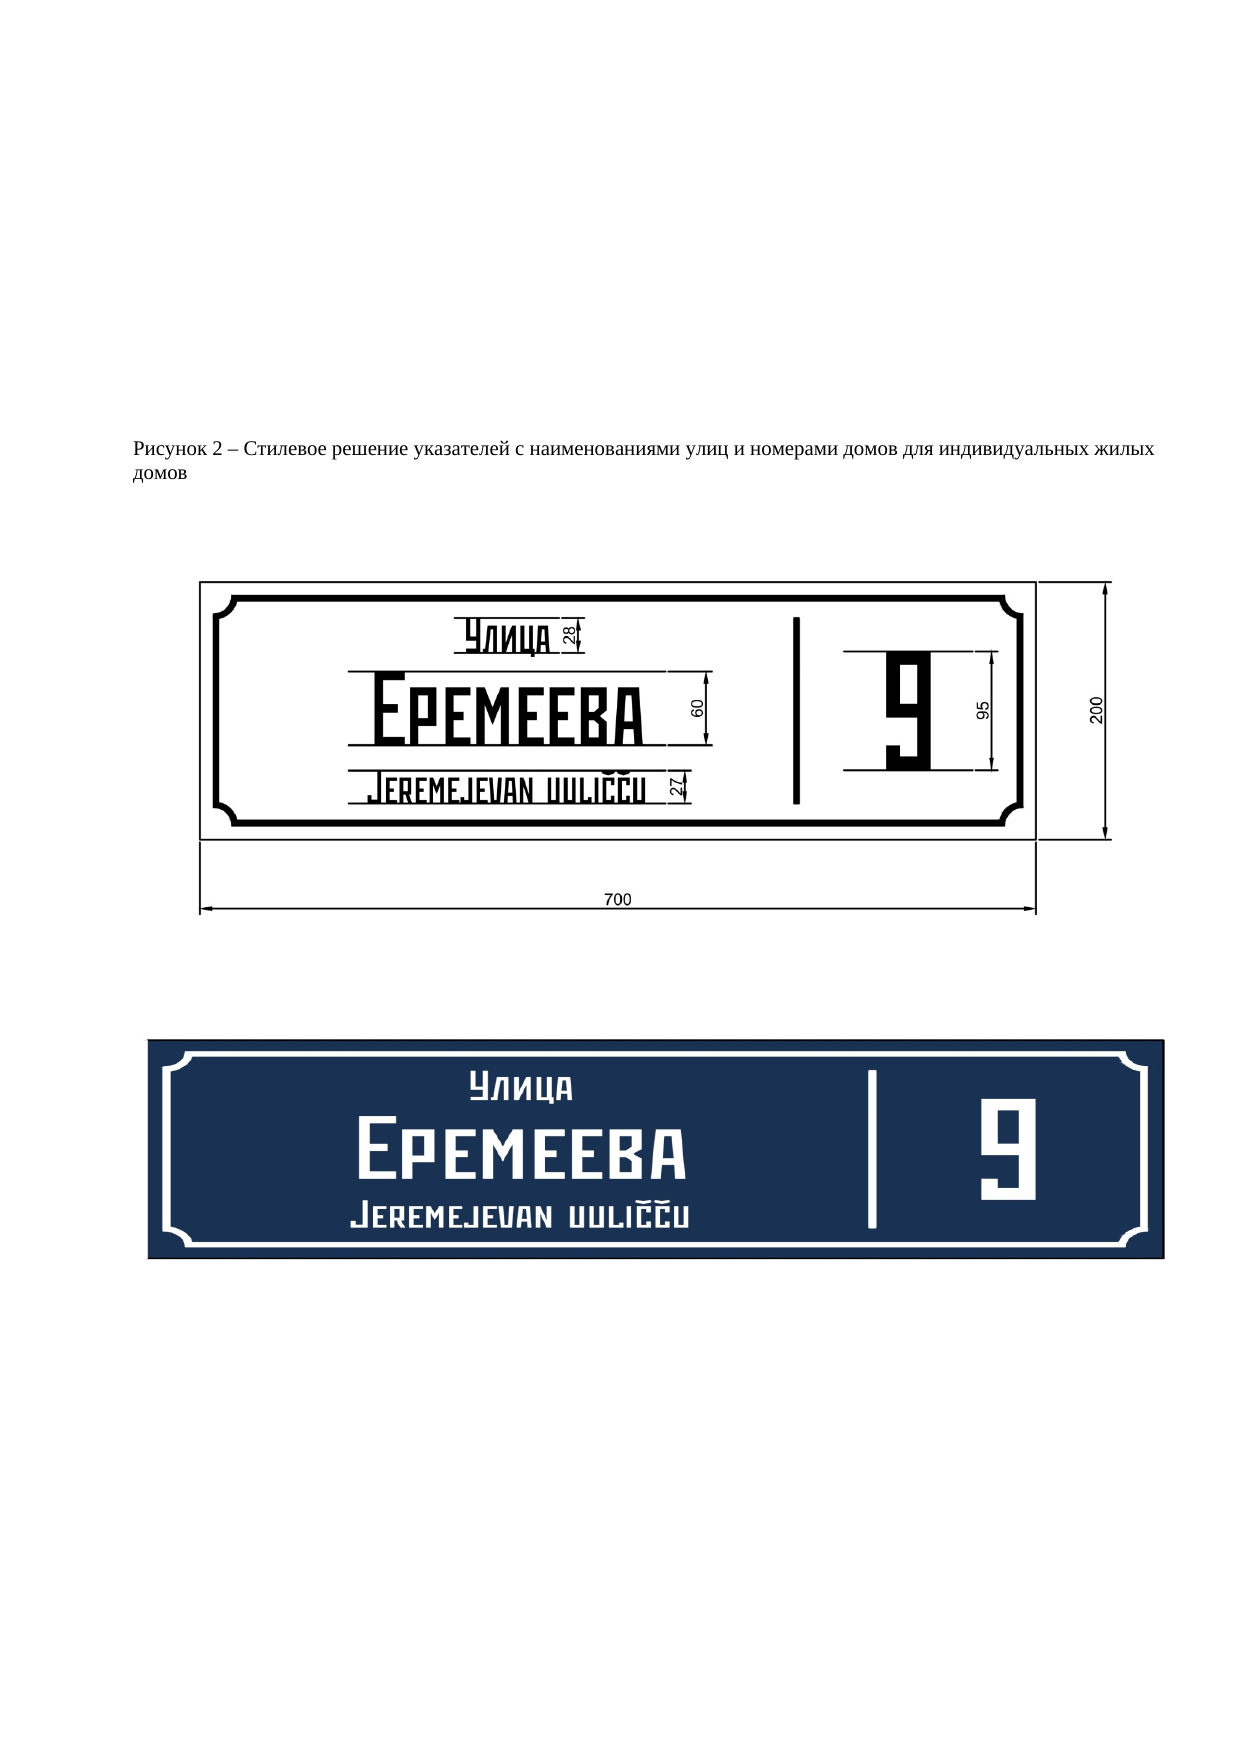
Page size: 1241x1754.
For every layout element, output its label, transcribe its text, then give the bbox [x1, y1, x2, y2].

text Рисунок 2 – Стилевое решение указателей с наименованиями улиц и номерами домов для индивидуальных жилых домов [133, 436, 1165, 484]
picture [180, 556, 1118, 932]
picture [132, 1028, 1177, 1274]
